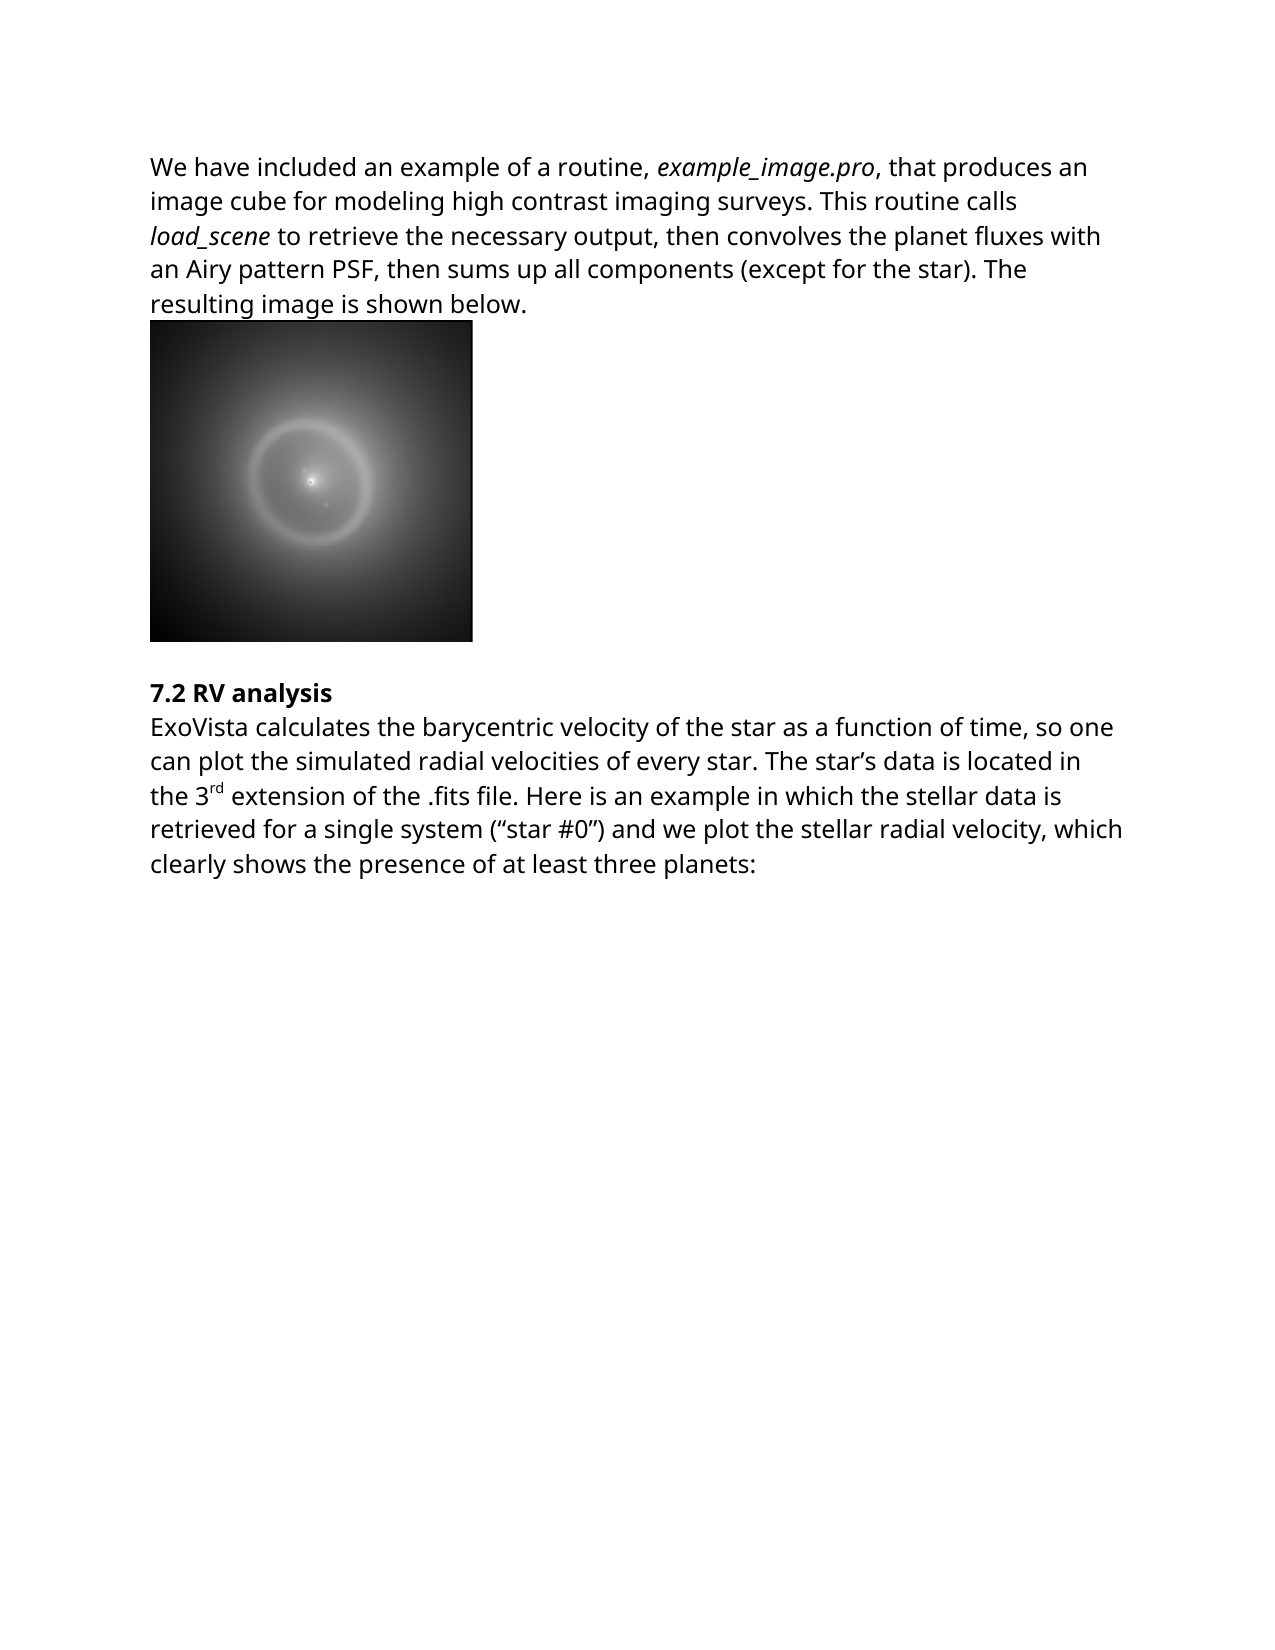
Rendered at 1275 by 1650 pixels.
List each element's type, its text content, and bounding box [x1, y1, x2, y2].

text We have included an example of a routine, example_image.pro, that produces an image cube for modeling high contrast imaging surveys. This routine calls load_scene to retrieve the necessary output, then convolves the planet fluxes with an Airy pattern PSF, then sums up all components (except for the star). The resulting image is shown below. [150, 150, 1125, 320]
picture [150, 320, 473, 642]
text 7.2 RV analysis [150, 676, 1125, 710]
text ExoVista calculates the barycentric velocity of the star as a function of time, so one can plot the simulated radial velocities of every star. The star’s data is located in the 3rd extension of the .fits file. Here is an example in which the stellar data is retrieved for a single system (“star #0”) and we plot the stellar radial velocity, which clearly shows the presence of at least three planets: [150, 710, 1125, 880]
